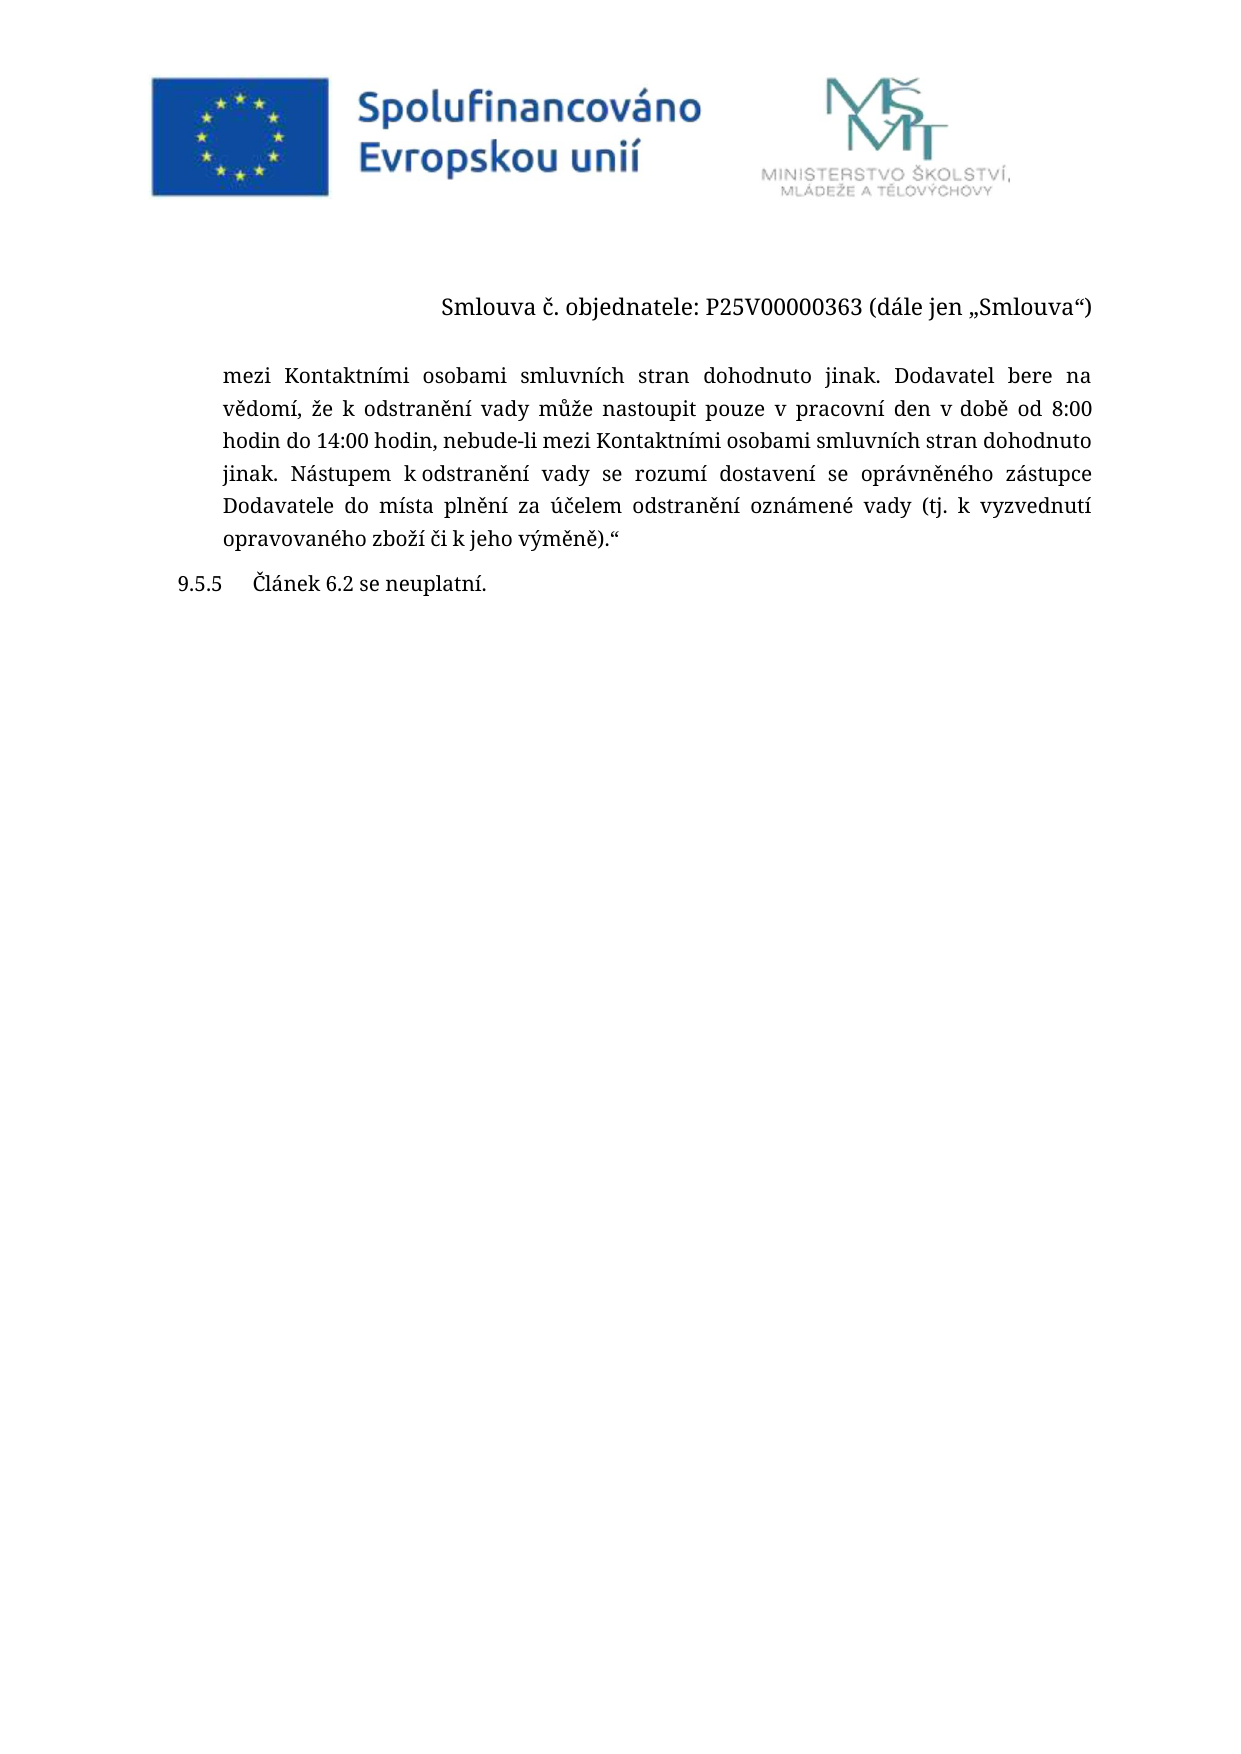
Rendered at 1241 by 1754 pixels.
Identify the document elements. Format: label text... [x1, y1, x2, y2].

list Článek 6.2 se neuplatní. [177, 569, 1093, 598]
picture [147, 73, 1012, 202]
